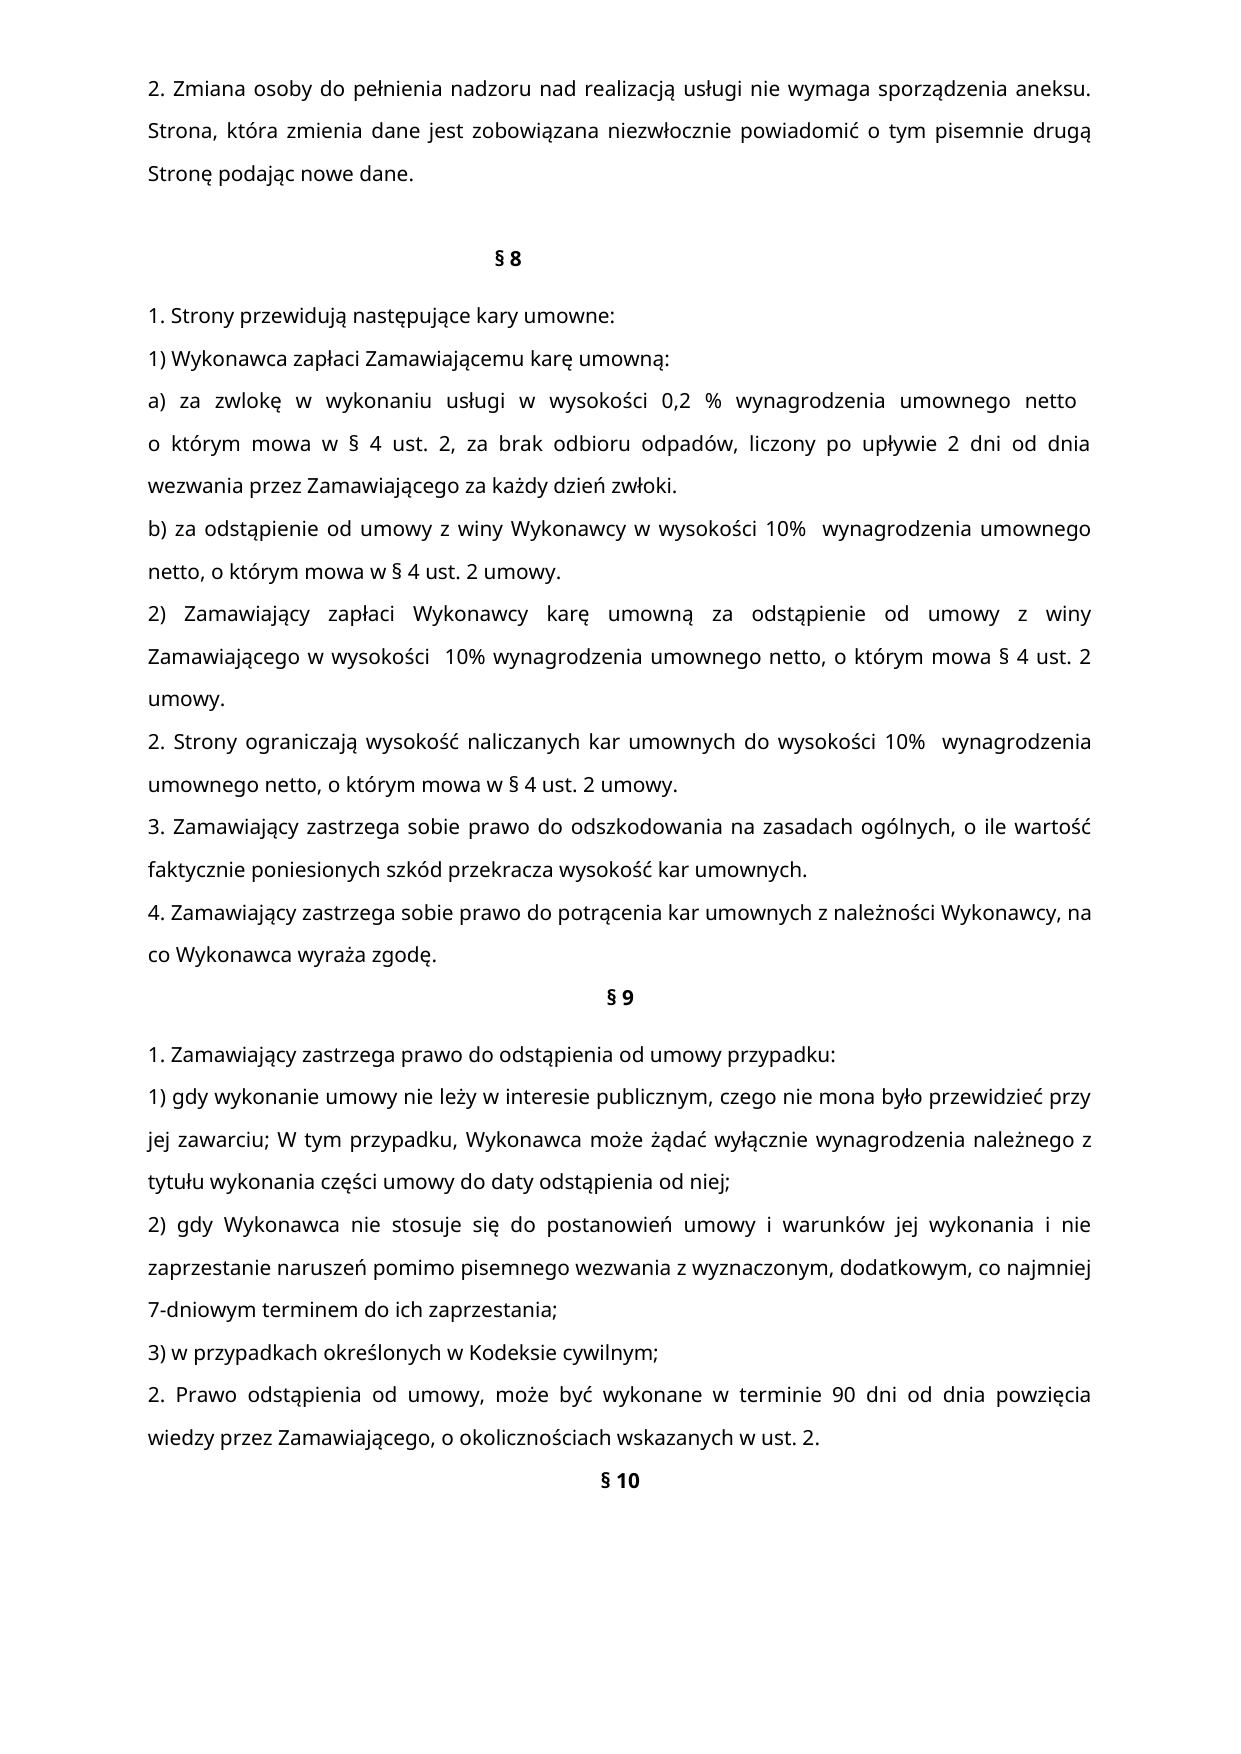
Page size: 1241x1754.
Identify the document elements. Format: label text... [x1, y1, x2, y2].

text 2. Zmiana osoby do pełnienia nadzoru nad realizacją usługi nie wymaga sporządzenia aneksu. Strona, która zmienia dane jest zobowiązana niezwłocznie powiadomić o tym pisemnie drugą Stronę podając nowe dane. [148, 74, 1093, 187]
text 4. Zamawiający zastrzega sobie prawo do potrącenia kar umownych z należności Wykonawcy, na co Wykonawca wyraża zgodę. [148, 898, 1093, 969]
text 2. Strony ograniczają wysokość naliczanych kar umownych do wysokości 10% wynagrodzenia umownego netto, o którym mowa w § 4 ust. 2 umowy. [148, 727, 1093, 798]
text 1) Wykonawca zapłaci Zamawiającemu karę umowną: [148, 344, 1093, 372]
text 1. Strony przewidują następujące kary umowne: [148, 301, 1093, 329]
text § 9 [148, 983, 1093, 1011]
text b) za odstąpienie od umowy z winy Wykonawcy w wysokości 10% wynagrodzenia umownego netto, o którym mowa w § 4 ust. 2 umowy. [148, 514, 1093, 585]
text 1) gdy wykonanie umowy nie leży w interesie publicznym, czego nie mona było przewidzieć przy jej zawarciu; W tym przypadku, Wykonawca może żądać wyłącznie wynagrodzenia należnego z tytułu wykonania części umowy do daty odstąpienia od niej; [148, 1082, 1093, 1196]
text 2) gdy Wykonawca nie stosuje się do postanowień umowy i warunków jej wykonania i nie zaprzestanie naruszeń pomimo pisemnego wezwania z wyznaczonym, dodatkowym, co najmniej 7-dniowym terminem do ich zaprzestania; [148, 1210, 1093, 1324]
text 2. Prawo odstąpienia od umowy, może być wykonane w terminie 90 dni od dnia powzięcia wiedzy przez Zamawiającego, o okolicznościach wskazanych w ust. 2. [148, 1381, 1093, 1452]
text § 10 [148, 1466, 1093, 1494]
text 2) Zamawiający zapłaci Wykonawcy karę umowną za odstąpienie od umowy z winy Zamawiającego w wysokości 10% wynagrodzenia umownego netto, o którym mowa § 4 ust. 2 umowy. [148, 599, 1093, 713]
text 3) w przypadkach określonych w Kodeksie cywilnym; [148, 1338, 1093, 1366]
text 3. Zamawiający zastrzega sobie prawo do odszkodowania na zasadach ogólnych, o ile wartość faktycznie poniesionych szkód przekracza wysokość kar umownych. [148, 812, 1093, 883]
text a) za zwlokę w wykonaniu usługi w wysokości 0,2 % wynagrodzenia umownego netto o którym mowa w § 4 ust. 2, za brak odbioru odpadów, liczony po upływie 2 dni od dnia wezwania przez Zamawiającego za każdy dzień zwłoki. [148, 386, 1093, 500]
text 1. Zamawiający zastrzega prawo do odstąpienia od umowy przypadku: [148, 1040, 1093, 1068]
text § 8 [148, 244, 1093, 273]
